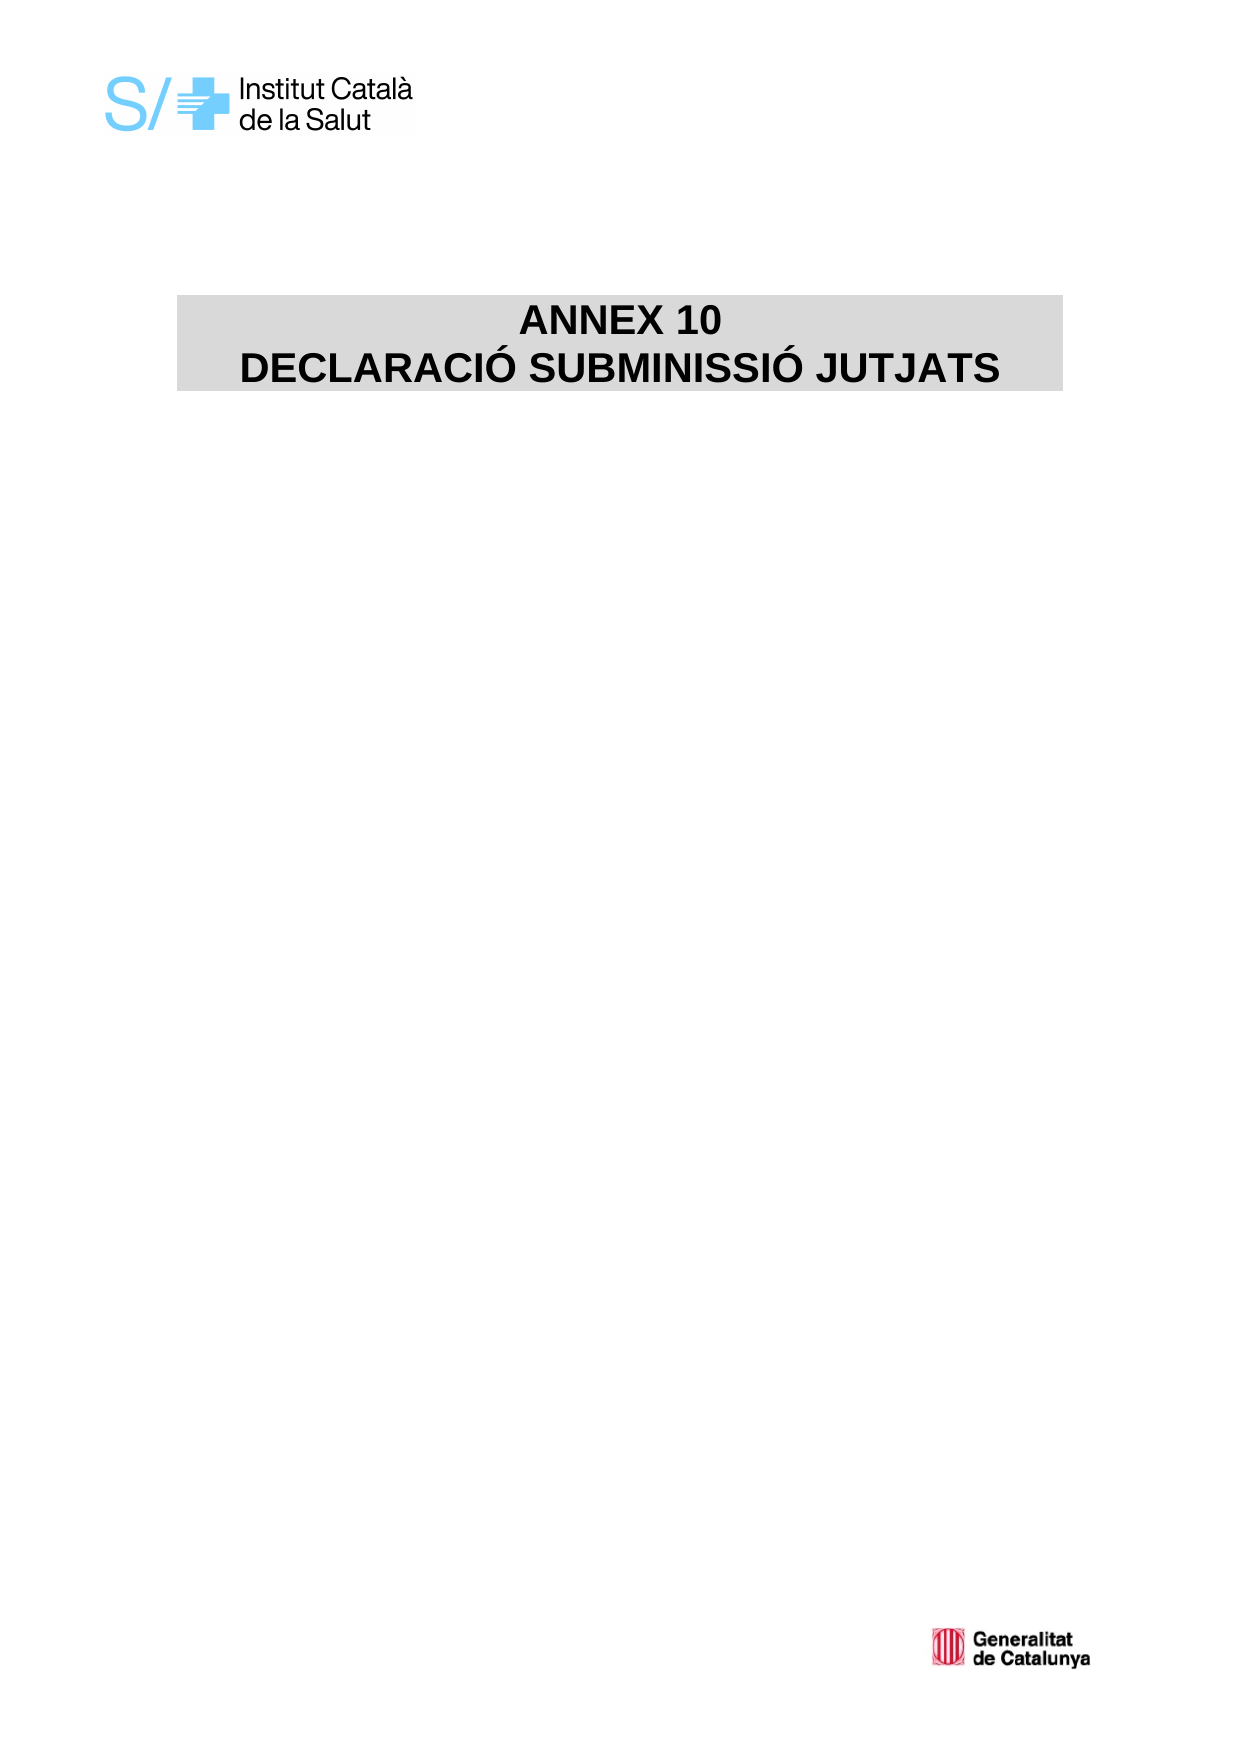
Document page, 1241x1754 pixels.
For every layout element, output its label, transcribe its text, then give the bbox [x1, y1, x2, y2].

text DECLARACIÓ SUBMINISSIÓ JUTJATS [177, 343, 1063, 391]
picture [103, 73, 416, 136]
text ANNEX 10 [177, 295, 1063, 343]
picture [893, 1621, 1129, 1674]
